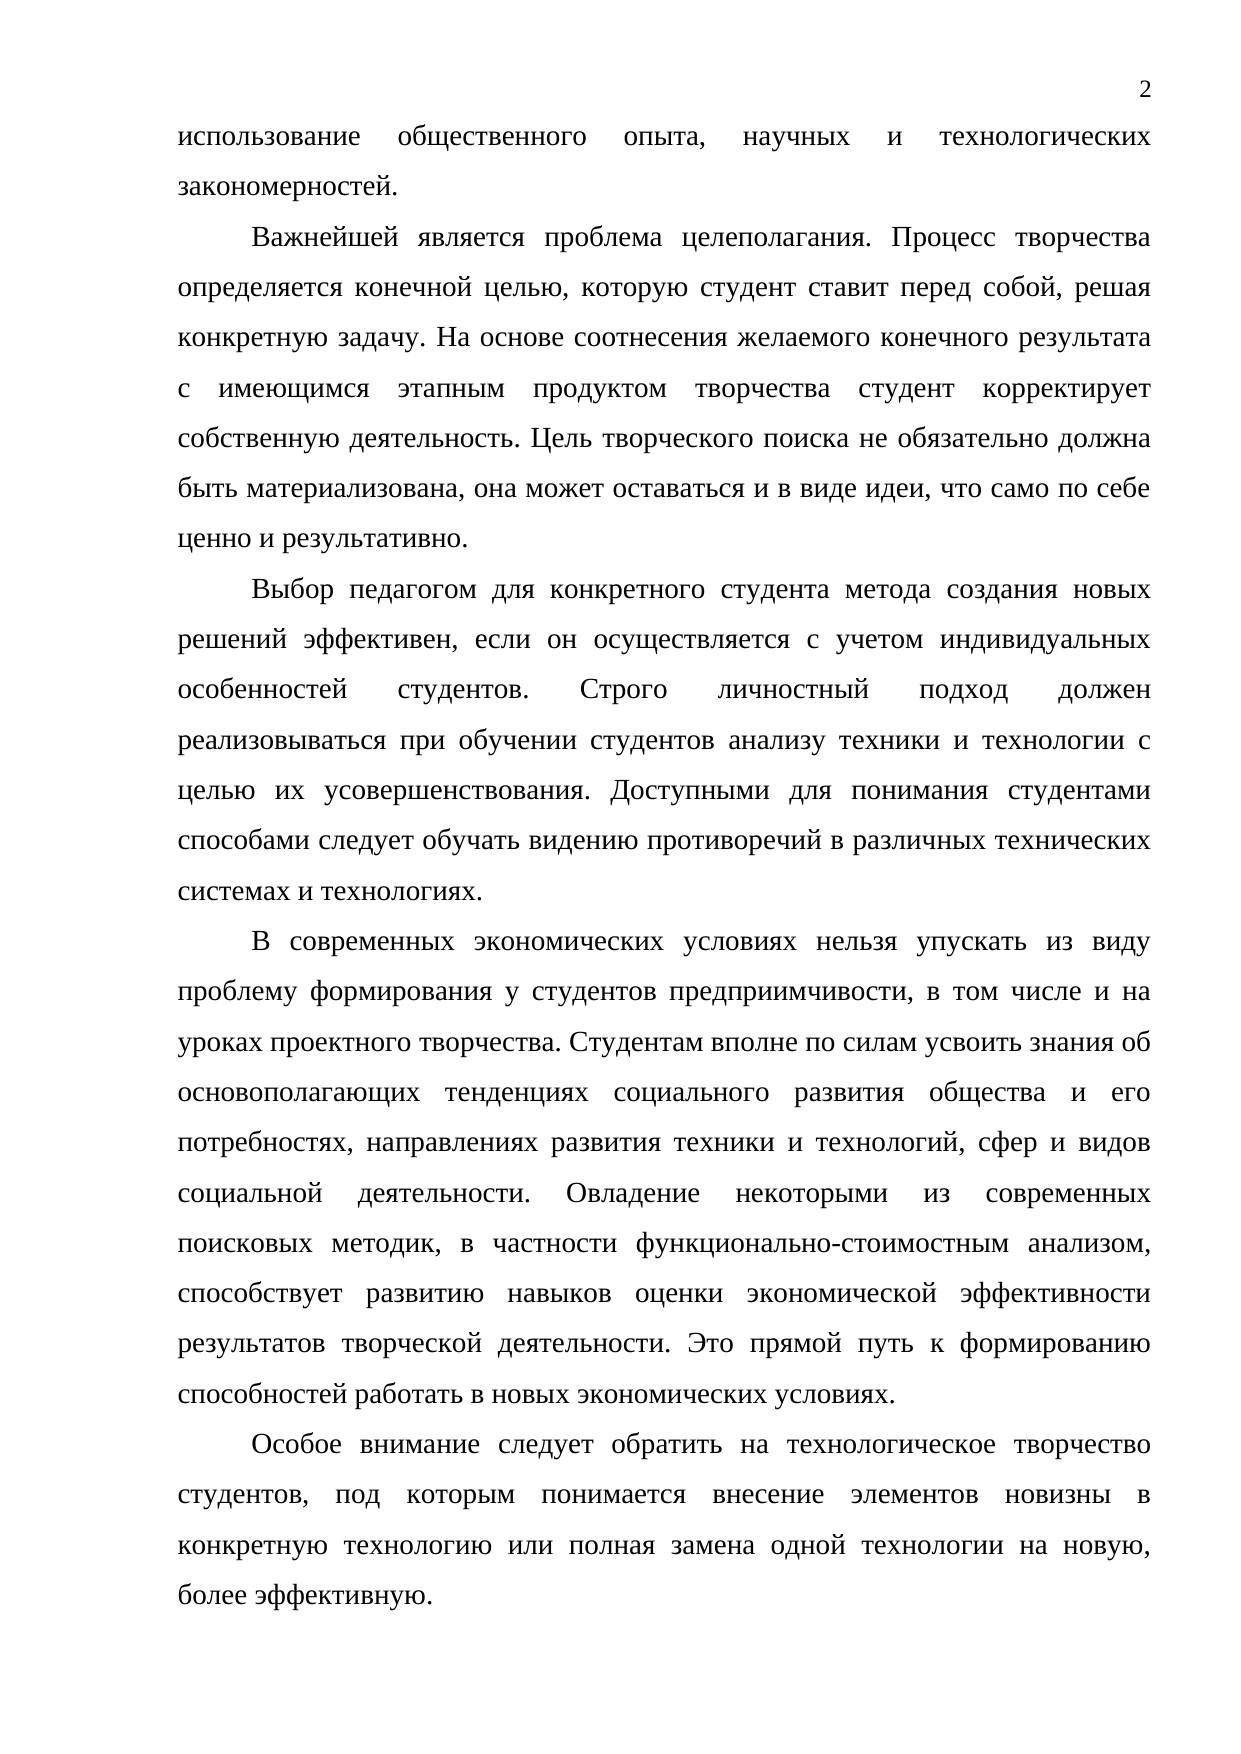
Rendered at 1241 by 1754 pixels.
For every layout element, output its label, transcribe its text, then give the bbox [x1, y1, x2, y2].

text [177, 118, 1152, 202]
text Важнейшей является проблема целеполагания. Процесс творчества определяется конечной целью, которую студент ставит перед собой, решая конкретную задачу. На основе соотнесения желаемого конечного результата с имеющимся этапным продуктом творчества студент корректирует собственную деятельность. Цель творческого поиска не обязательно должна быть материализована, она может оставаться и в виде идеи, что само по себе ценно и результативно. [177, 219, 1152, 554]
text Особое внимание следует обратить на технологическое творчество студентов, под которым понимается внесение элементов новизны в конкретную технологию или полная замена одной технологии на новую, более эффективную. [177, 1426, 1152, 1611]
text Выбор педагогом для конкретного студента метода создания новых решений эффективен, если он осуществляется с учетом индивидуальных особенностей студентов. Строго личностный подход должен реализовываться при обучении студентов анализу техники и технологии с целью их усовершенствования. Доступными для понимания студентами способами следует обучать видению противоречий в различных технических системах и технологиях. [177, 571, 1152, 906]
text В современных экономических условиях нельзя упускать из виду проблему формирования у студентов предприимчивости, в том числе и на уроках проектного творчества. Студентам вполне по силам усвоить знания об основополагающих тенденциях социального развития общества и его потребностях, направлениях развития техники и технологий, сфер и видов социальной деятельности. Овладение некоторыми из современных поисковых методик, в частности функционально-стоимостным анализом, способствует развитию навыков оценки экономической эффективности результатов творческой деятельности. Это прямой путь к формированию способностей работать в новых экономических условиях. [177, 923, 1152, 1409]
